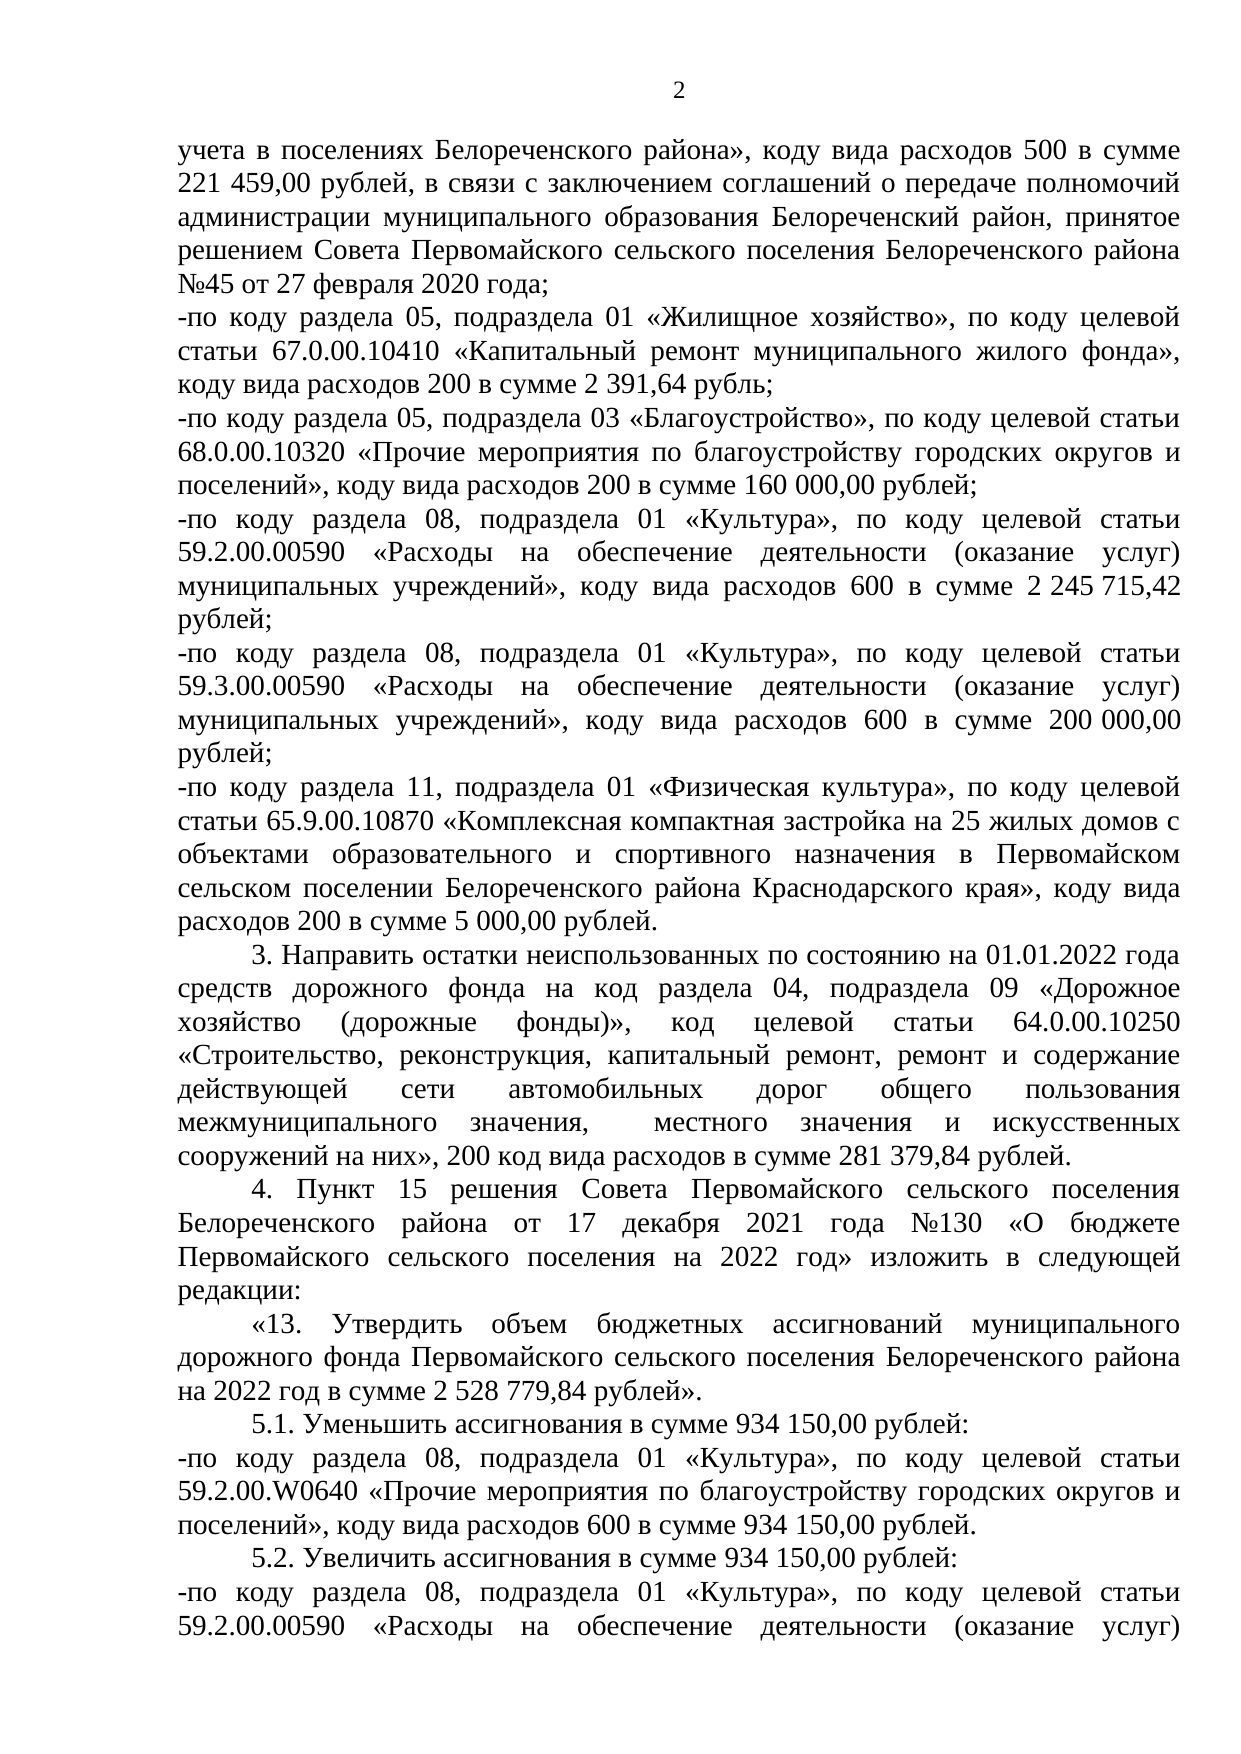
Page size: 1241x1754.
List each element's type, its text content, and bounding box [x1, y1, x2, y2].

text 4. Пункт 15 решения Совета Первомайского сельского поселения Белореченского района от 17 декабря 2021 года №130 «О бюджете Первомайского сельского поселения на 2022 год» изложить в следующей редакции: [177, 1172, 1181, 1306]
text 3. Направить остатки неиспользованных по состоянию на 01.01.2022 года средств дорожного фонда на код раздела 04, подраздела 09 «Дорожное хозяйство (дорожные фонды)», код целевой статьи 64.0.00.10250 «Строительство, реконструкция, капитальный ремонт, ремонт и содержание действующей сети автомобильных дорог общего пользования межмуниципального значения, местного значения и искусственных сооружений на них», 200 код вида расходов в сумме 281 379,84 рублей. [177, 937, 1181, 1172]
text «13. Утвердить объем бюджетных ассигнований муниципального дорожного фонда Первомайского сельского поселения Белореченского района на 2022 год в сумме 2 528 779,84 рублей». [177, 1306, 1181, 1406]
text -по коду раздела 05, подраздела 03 «Благоустройство», по коду целевой статьи 68.0.00.10320 «Прочие мероприятия по благоустройству городских округов и поселений», коду вида расходов 200 в сумме 160 000,00 рублей; [177, 400, 1181, 501]
text -по коду раздела 08, подраздела 01 «Культура», по коду целевой статьи 59.2.00.00590 «Расходы на обеспечение деятельности (оказание услуг) муниципальных учреждений», коду вида расходов 600 в сумме 2 245 715,42 рублей; [177, 501, 1181, 635]
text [177, 132, 1181, 299]
text -по коду раздела 11, подраздела 01 «Физическая культура», по коду целевой статьи 65.9.00.10870 «Комплексная компактная застройка на 25 жилых домов с объектами образовательного и спортивного назначения в Первомайском сельском поселении Белореченского района Краснодарского края», коду вида расходов 200 в сумме 5 000,00 рублей. [177, 769, 1181, 937]
text -по коду раздела 08, подраздела 01 «Культура», по коду целевой статьи 59.2.00.W0640 «Прочие мероприятия по благоустройству городских округов и поселений», коду вида расходов 600 в сумме 934 150,00 рублей. [177, 1440, 1181, 1541]
text -по коду раздела 05, подраздела 01 «Жилищное хозяйство», по коду целевой статьи 67.0.00.10410 «Капитальный ремонт муниципального жилого фонда», коду вида расходов 200 в сумме 2 391,64 рубль; [177, 299, 1181, 400]
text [177, 1574, 1181, 1641]
text -по коду раздела 08, подраздела 01 «Культура», по коду целевой статьи 59.3.00.00590 «Расходы на обеспечение деятельности (оказание услуг) муниципальных учреждений», коду вида расходов 600 в сумме 200 000,00 рублей; [177, 635, 1181, 769]
text 5.1. Уменьшить ассигнования в сумме 934 150,00 рублей: [177, 1406, 1181, 1440]
text 5.2. Увеличить ассигнования в сумме 934 150,00 рублей: [177, 1541, 1181, 1574]
